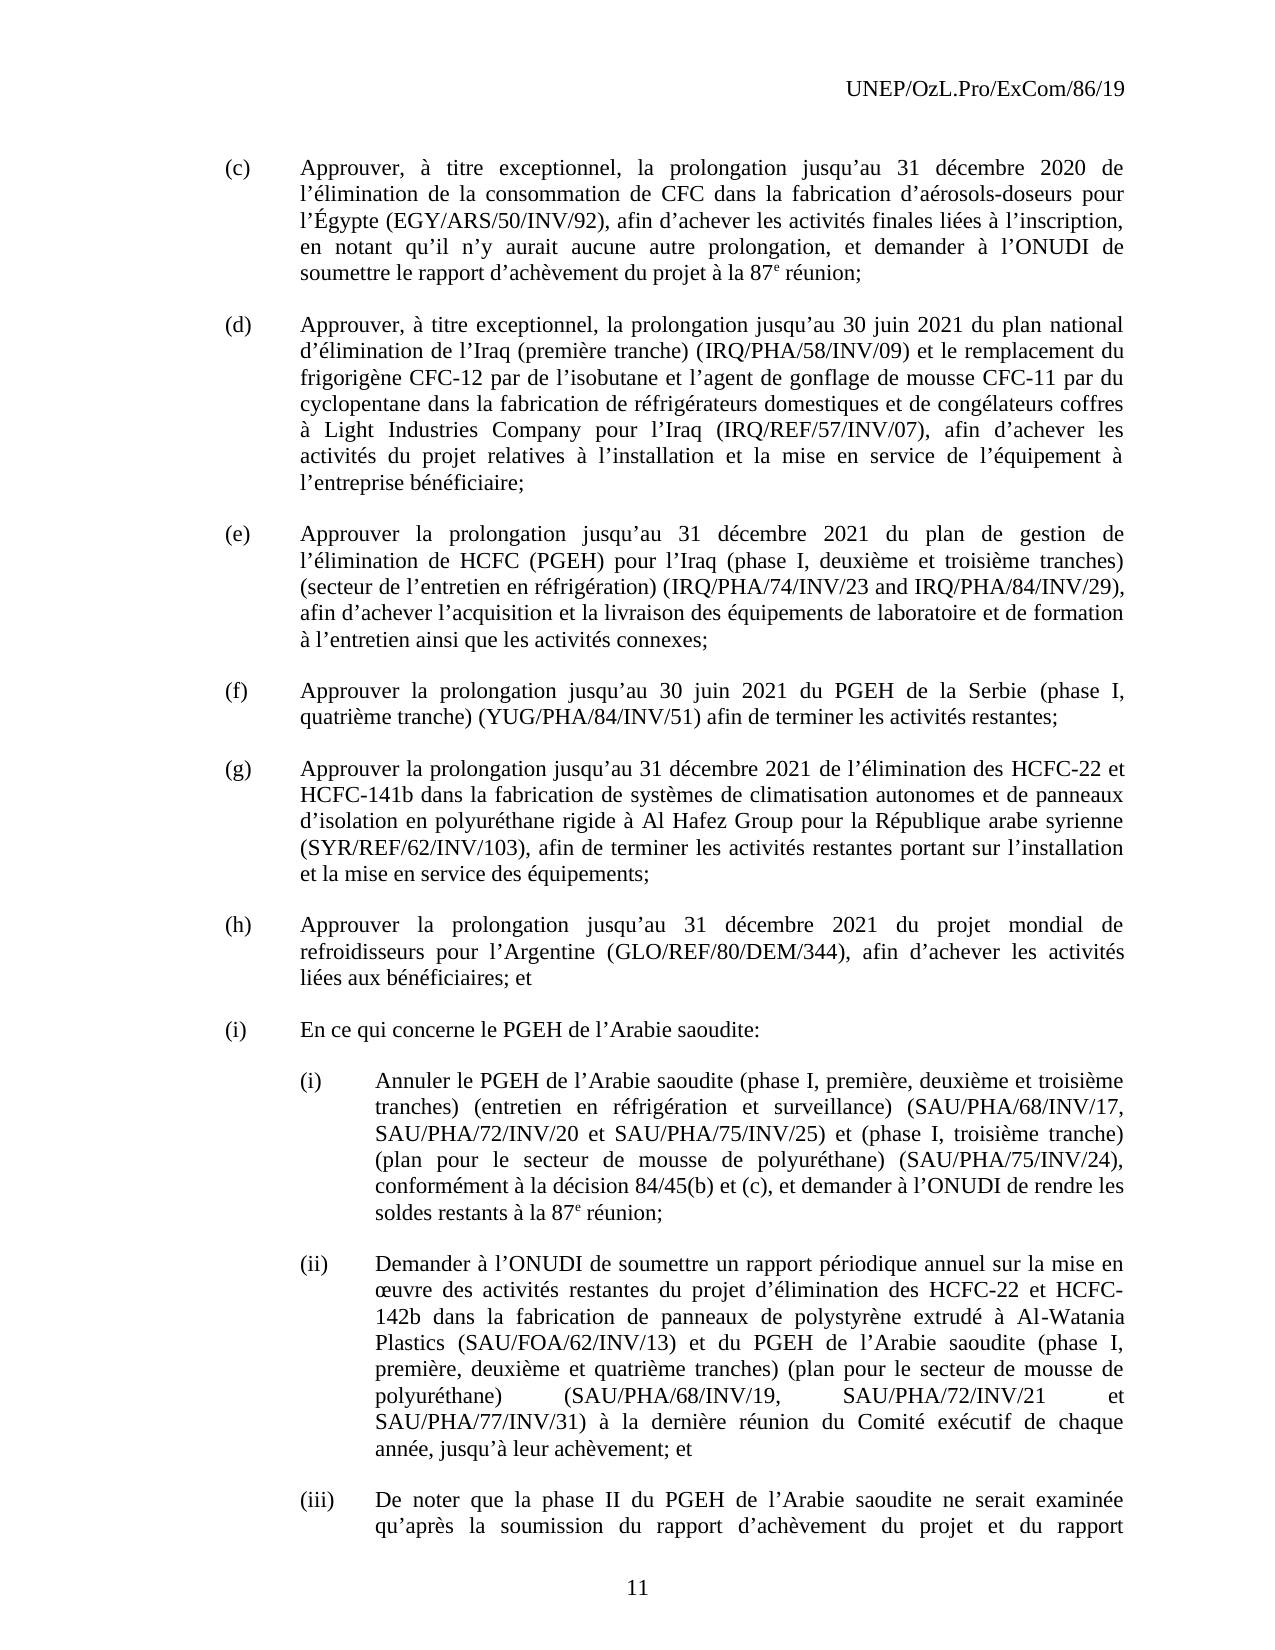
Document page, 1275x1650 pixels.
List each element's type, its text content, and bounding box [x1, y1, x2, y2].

list Approuver, à titre exceptionnel, la prolongation jusqu’au 31 décembre 2020 de l’élimination de la consommation de CFC dans la fabrication d’aérosols-doseurs pour l’Égypte (EGY/ARS/50/INV/92), afin d’achever les activités finales liées à l’inscription, en notant qu’il n’y aurait aucune autre prolongation, et demander à l’ONUDI de soumettre le rapport d’achèvement du projet à la 87e réunion; [225, 154, 1125, 286]
list Approuver la prolongation jusqu’au 31 décembre 2021 du projet mondial de refroidisseurs pour l’Argentine (GLO/REF/80/DEM/344), afin d’achever les activités liées aux bénéficiaires; et [225, 912, 1125, 991]
list Approuver la prolongation jusqu’au 31 décembre 2021 de l’élimination des HCFC-22 et HCFC-141b dans la fabrication de systèmes de climatisation autonomes et de panneaux d’isolation en polyuréthane rigide à Al Hafez Group pour la République arabe syrienne (SYR/REF/62/INV/103), afin de terminer les activités restantes portant sur l’installation et la mise en service des équipements; [225, 755, 1125, 887]
list Approuver la prolongation jusqu’au 30 juin 2021 du PGEH de la Serbie (phase I, quatrième tranche) (YUG/PHA/84/INV/51) afin de terminer les activités restantes; [225, 677, 1125, 730]
list Demander à l’ONUDI de soumettre un rapport périodique annuel sur la mise en œuvre des activités restantes du projet d’élimination des HCFC-22 et HCFC-142b dans la fabrication de panneaux de polystyrène extrudé à Al-Watania Plastics (SAU/FOA/62/INV/13) et du PGEH de l’Arabie saoudite (phase I, première, deuxième et quatrième tranches) (plan pour le secteur de mousse de polyuréthane) (SAU/PHA/68/INV/19, SAU/PHA/72/INV/21 et SAU/PHA/77/INV/31) à la dernière réunion du Comité exécutif de chaque année, jusqu’à leur achèvement; et [300, 1250, 1125, 1461]
list Annuler le PGEH de l’Arabie saoudite (phase I, première, deuxième et troisième tranches) (entretien en réfrigération et surveillance) (SAU/PHA/68/INV/17, SAU/PHA/72/INV/20 et SAU/PHA/75/INV/25) et (phase I, troisième tranche) (plan pour le secteur de mousse de polyuréthane) (SAU/PHA/75/INV/24), conformément à la décision 84/45(b) et (c), et demander à l’ONUDI de rendre les soldes restants à la 87e réunion; [300, 1067, 1125, 1225]
list Approuver la prolongation jusqu’au 31 décembre 2021 du plan de gestion de l’élimination de HCFC (PGEH) pour l’Iraq (phase I, deuxième et troisième tranches) (secteur de l’entretien en réfrigération) (IRQ/PHA/74/INV/23 and IRQ/PHA/84/INV/29), afin d’achever l’acquisition et la livraison des équipements de laboratoire et de formation à l’entretien ainsi que les activités connexes; [225, 520, 1125, 652]
list En ce qui concerne le PGEH de l’Arabie saoudite: [225, 1016, 1125, 1042]
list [300, 1486, 1125, 1539]
list Approuver, à titre exceptionnel, la prolongation jusqu’au 30 juin 2021 du plan national d’élimination de l’Iraq (première tranche) (IRQ/PHA/58/INV/09) et le remplacement du frigorigène CFC-12 par de l’isobutane et l’agent de gonflage de mousse CFC-11 par du cyclopentane dans la fabrication de réfrigérateurs domestiques et de congélateurs coffres à Light Industries Company pour l’Iraq (IRQ/REF/57/INV/07), afin d’achever les activités du projet relatives à l’installation et la mise en service de l’équipement à l’entreprise bénéficiaire; [225, 311, 1125, 495]
